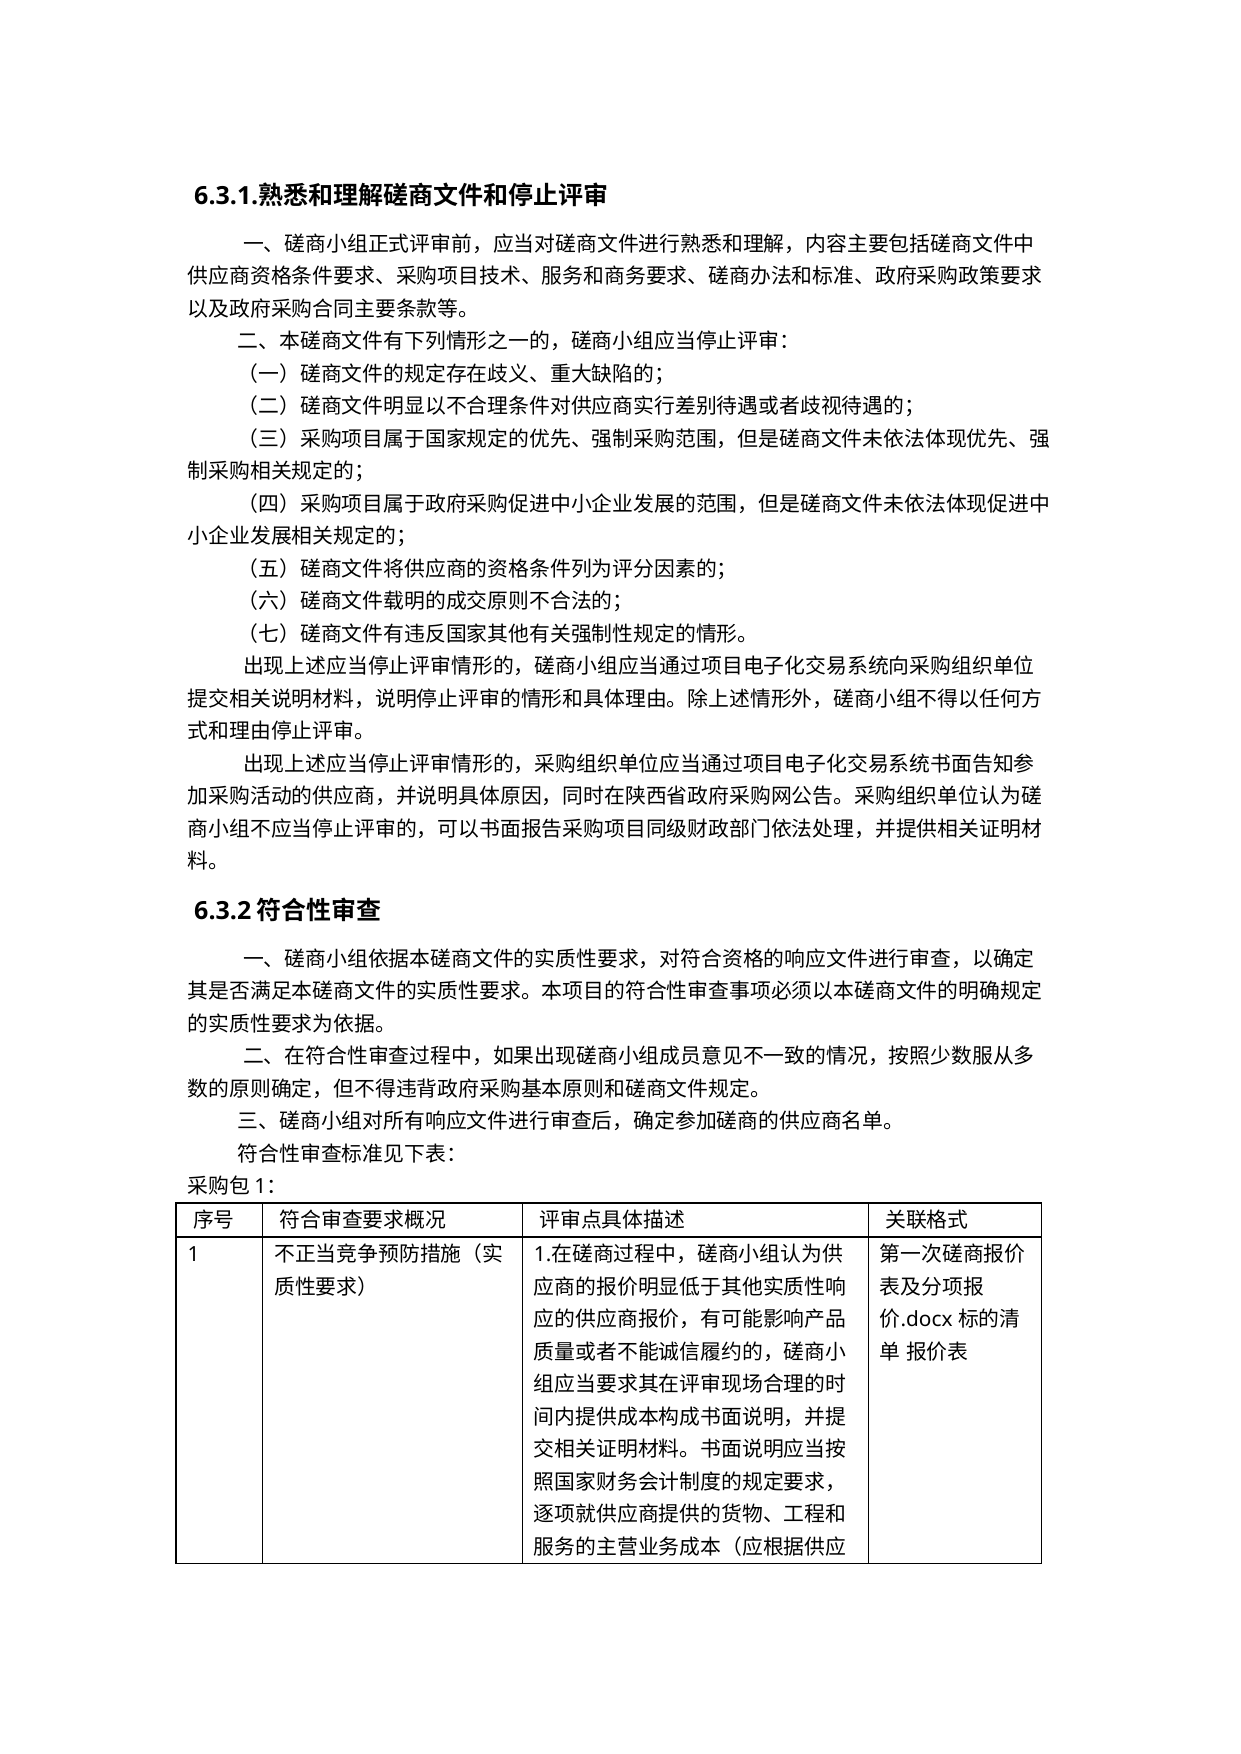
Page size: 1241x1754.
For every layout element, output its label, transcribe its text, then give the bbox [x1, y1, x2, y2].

text （六）磋商文件载明的成交原则不合法的； [187, 584, 1053, 617]
text 出现上述应当停止评审情形的，磋商小组应当通过项目电子化交易系统向采购组织单位提交相关说明材料，说明停止评审的情形和具体理由。除上述情形外，磋商小组不得以任何方式和理由停止评审。 [187, 649, 1053, 747]
table_header 关联格式 [869, 1204, 1041, 1236]
text （二）磋商文件明显以不合理条件对供应商实行差别待遇或者歧视待遇的； [187, 389, 1053, 422]
text 二、在符合性审查过程中，如果出现磋商小组成员意见不一致的情况，按照少数服从多数的原则确定，但不得违背政府采购基本原则和磋商文件规定。 [187, 1039, 1053, 1104]
text （五）磋商文件将供应商的资格条件列为评分因素的； [187, 552, 1053, 584]
text 一、磋商小组正式评审前，应当对磋商文件进行熟悉和理解，内容主要包括磋商文件中供应商资格条件要求、采购项目技术、服务和商务要求、磋商办法和标准、政府采购政策要求以及政府采购合同主要条款等。 [187, 227, 1053, 324]
text 6.3.1.熟悉和理解磋商文件和停止评审 [187, 162, 1053, 227]
table_header 序号 [177, 1204, 262, 1236]
text 采购包1： [187, 1169, 1053, 1202]
table_cell 1 [177, 1238, 262, 1563]
text 一、磋商小组依据本磋商文件的实质性要求，对符合资格的响应文件进行审查，以确定其是否满足本磋商文件的实质性要求。本项目的符合性审查事项必须以本磋商文件的明确规定的实质性要求为依据。 [187, 942, 1053, 1039]
text 6.3.2符合性审查 [187, 877, 1053, 942]
text （七）磋商文件有违反国家其他有关强制性规定的情形。 [187, 617, 1053, 649]
text （一）磋商文件的规定存在歧义、重大缺陷的； [187, 357, 1053, 389]
text （四）采购项目属于政府采购促进中小企业发展的范围，但是磋商文件未依法体现促进中小企业发展相关规定的； [187, 487, 1053, 552]
text 三、磋商小组对所有响应文件进行审查后，确定参加磋商的供应商名单。 [187, 1104, 1053, 1137]
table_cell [523, 1238, 868, 1563]
table_cell 不正当竞争预防措施（实质性要求） [263, 1238, 522, 1563]
text 符合性审查标准见下表： [187, 1137, 1053, 1169]
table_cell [869, 1238, 1041, 1563]
text 出现上述应当停止评审情形的，采购组织单位应当通过项目电子化交易系统书面告知参加采购活动的供应商，并说明具体原因，同时在陕西省政府采购网公告。采购组织单位认为磋商小组不应当停止评审的，可以书面报告采购项目同级财政部门依法处理，并提供相关证明材料。 [187, 747, 1053, 877]
table_header 评审点具体描述 [523, 1204, 868, 1236]
text 二、本磋商文件有下列情形之一的，磋商小组应当停止评审： [187, 324, 1053, 357]
table_header 符合审查要求概况 [263, 1204, 522, 1236]
text （三）采购项目属于国家规定的优先、强制采购范围，但是磋商文件未依法体现优先、强制采购相关规定的； [187, 422, 1053, 487]
